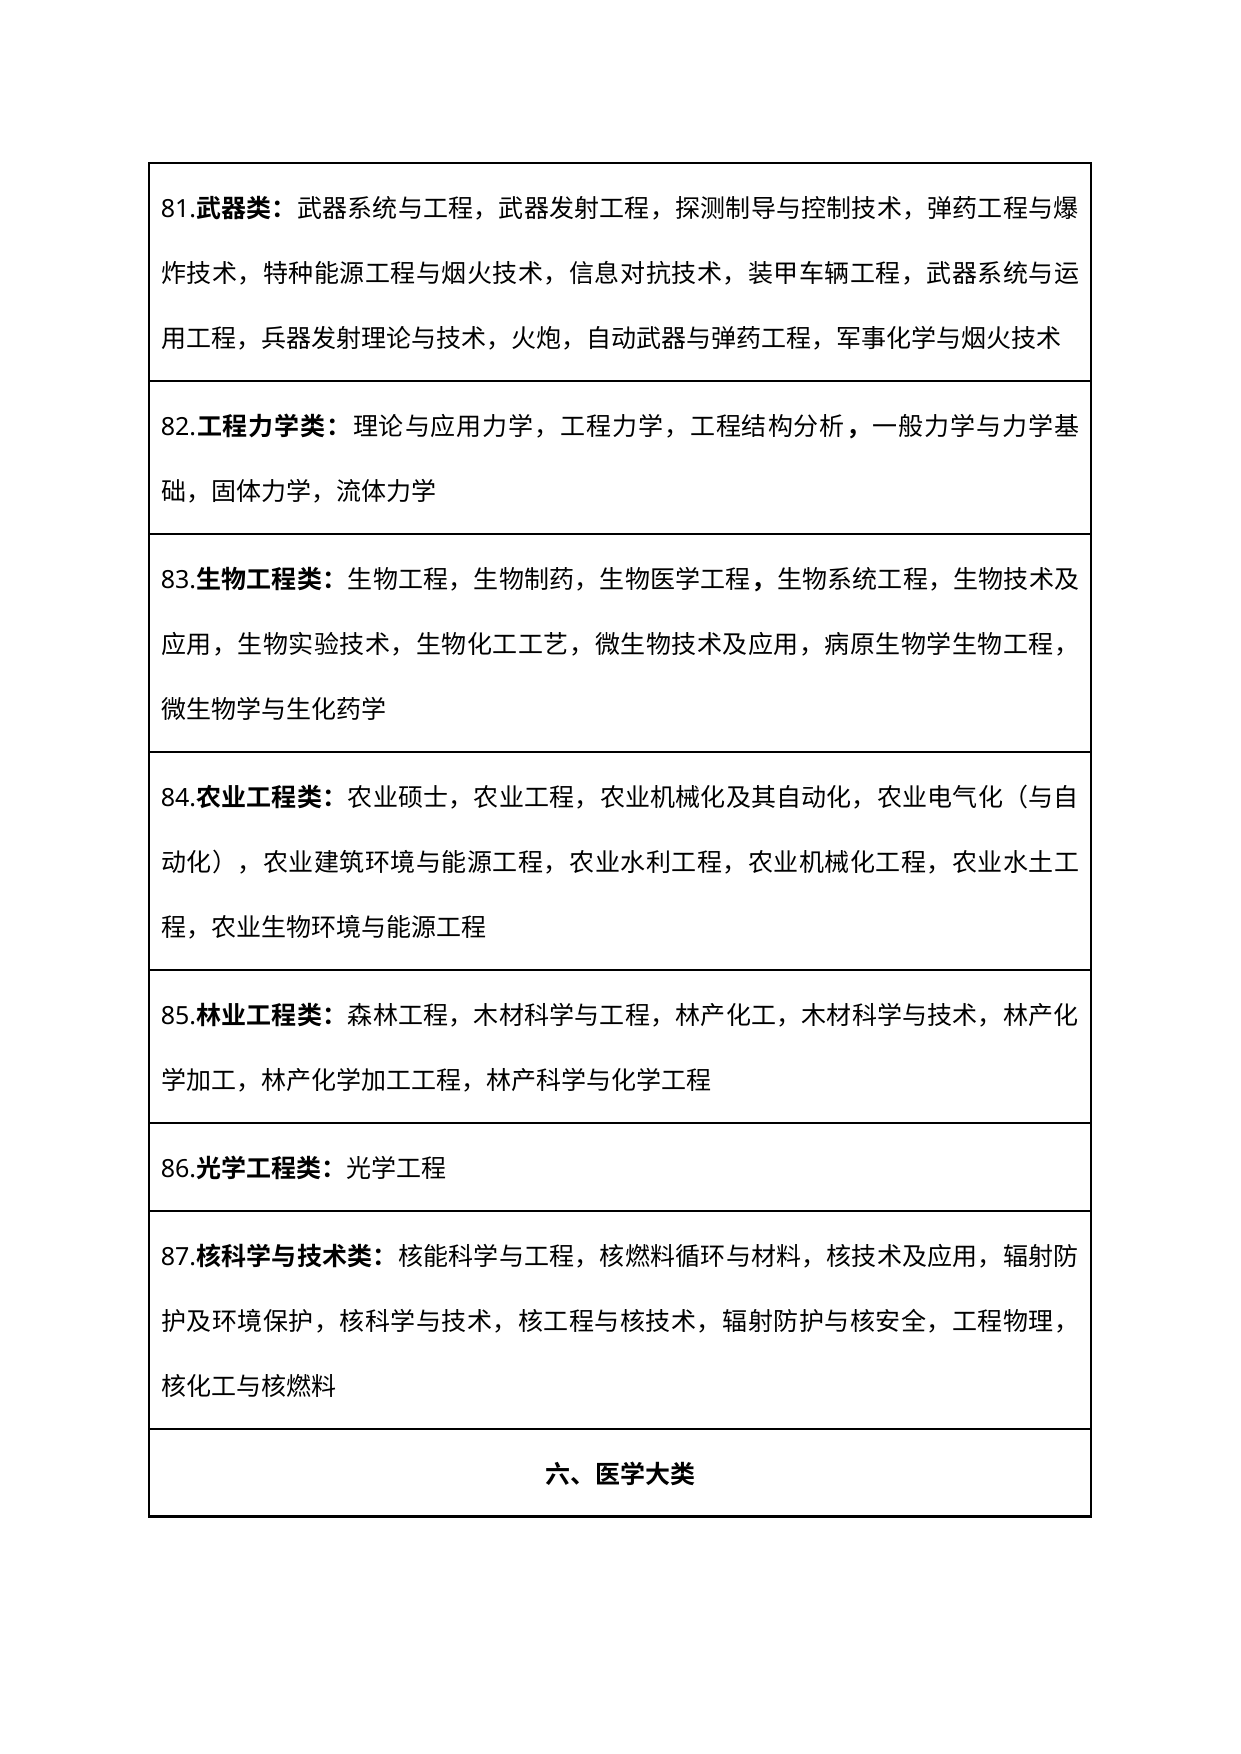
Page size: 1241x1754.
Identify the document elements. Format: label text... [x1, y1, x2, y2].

table_cell 六、医学大类 [150, 1430, 1090, 1515]
table_cell 87.核科学与技术类：核能科学与工程，核燃料循环与材料，核技术及应用，辐射防护及环境保护，核科学与技术，核工程与核技术，辐射防护与核安全，工程物理，核化工与核燃料 [150, 1212, 1090, 1427]
table_cell 81.武器类：武器系统与工程，武器发射工程，探测制导与控制技术，弹药工程与爆炸技术，特种能源工程与烟火技术，信息对抗技术，装甲车辆工程，武器系统与运用工程，兵器发射理论与技术，火炮，自动武器与弹药工程，军事化学与烟火技术 [150, 164, 1090, 380]
table_cell 86.光学工程类：光学工程 [150, 1124, 1090, 1209]
table_cell 84.农业工程类：农业硕士，农业工程，农业机械化及其自动化，农业电气化（与自动化），农业建筑环境与能源工程，农业水利工程，农业机械化工程，农业水土工程，农业生物环境与能源工程 [150, 753, 1090, 969]
table_cell 83.生物工程类：生物工程，生物制药，生物医学工程，生物系统工程，生物技术及应用，生物实验技术，生物化工工艺，微生物技术及应用，病原生物学生物工程，微生物学与生化药学 [150, 535, 1090, 751]
table_cell 85.林业工程类：森林工程，木材科学与工程，林产化工，木材科学与技术，林产化学加工，林产化学加工工程，林产科学与化学工程 [150, 971, 1090, 1122]
table_cell 82.工程力学类：理论与应用力学，工程力学，工程结构分析，一般力学与力学基础，固体力学，流体力学 [150, 382, 1090, 533]
